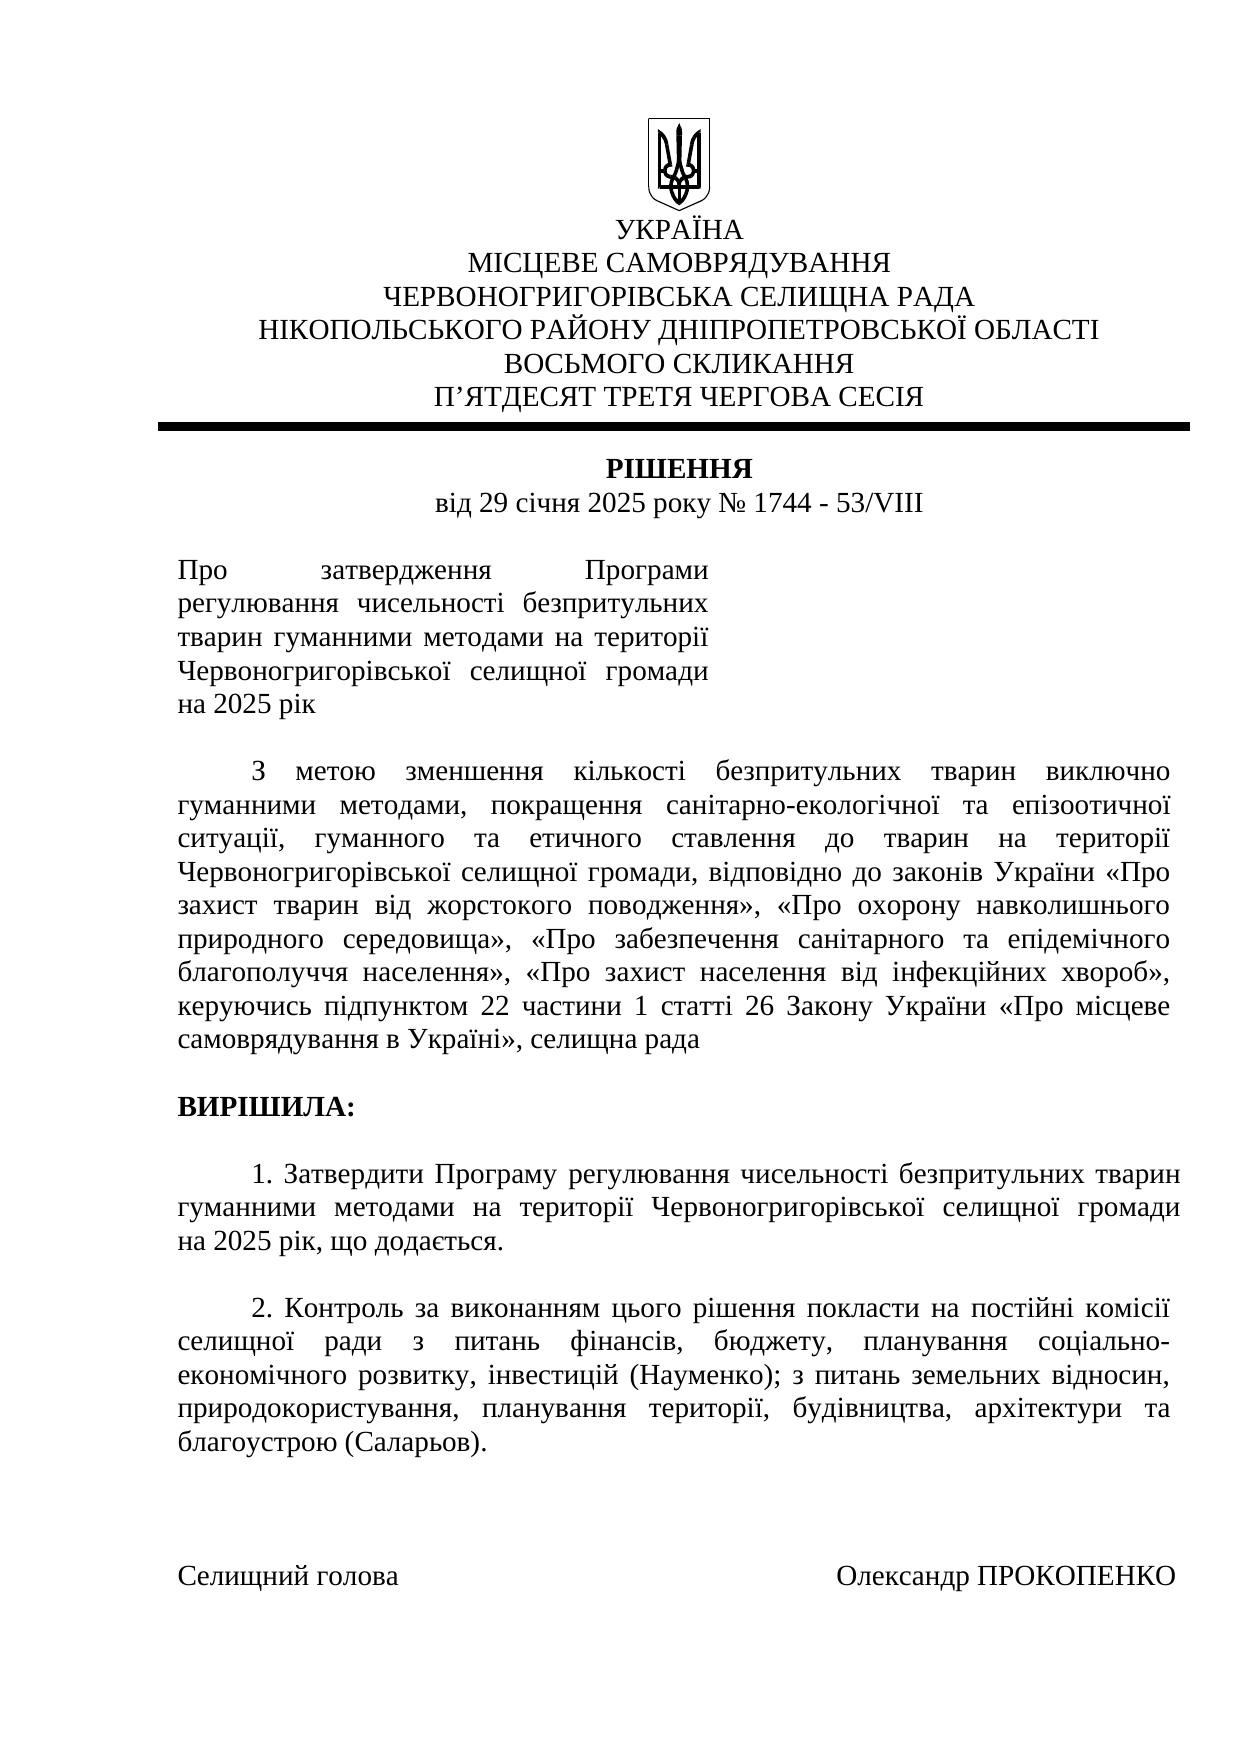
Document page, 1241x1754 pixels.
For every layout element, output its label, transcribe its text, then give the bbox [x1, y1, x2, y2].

text від 29 січня 2025 року № 1744 - 53/VIII [177, 485, 1181, 518]
text ВИРІШИЛА: [177, 1089, 1181, 1122]
text П’ЯТДЕСЯТ ТРЕТЯ ЧЕРГОВА СЕСІЯ [177, 379, 1181, 413]
text ЧЕРВОНОГРИГОРІВСЬКА СЕЛИЩНА РАДА НІКОПОЛЬСЬКОГО РАЙОНУ ДНІПРОПЕТРОВСЬКОЇ ОБЛАСТІ [177, 279, 1181, 346]
text РІШЕННЯ [177, 451, 1181, 485]
text Селищний голова Олександр ПРОКОПЕНКО [177, 1558, 1181, 1592]
text З метою зменшення кількості безпритульних тварин виключно гуманними методами, покращення санітарно-екологічної та епізоотичної ситуації, гуманного та етичного ставлення до тварин на території Червоногригорівської селищної громади, відповідно до законів України «Про захист тварин від жорстокого поводження», «Про охорону навколишнього природного середовища», «Про забезпечення санітарного та епідемічного благополуччя населення», «Про захист населення від інфекційних хвороб», керуючись підпунктом 22 частини 1 статті 26 Закону України «Про місцеве самоврядування в Україні», селищна рада [177, 753, 1171, 1055]
text Про затвердження Програми регулювання чисельності безпритульних тварин гуманними методами на території Червоногригорівської селищної громади на 2025 рік [177, 552, 709, 720]
text МІСЦЕВЕ САМОВРЯДУВАННЯ [177, 245, 1181, 279]
text 1. Затвердити Програму регулювання чисельності безпритульних тварин гуманними методами на території Червоногригорівської селищної громади на 2025 рік, що додається. [177, 1156, 1181, 1256]
text УКРАЇНА [177, 212, 1181, 245]
text ВОСЬМОГО СКЛИКАННЯ [177, 346, 1181, 379]
text 2. Контроль за виконанням цього рішення покласти на постійні комісії селищної ради з питань фінансів, бюджету, планування соціально-економічного розвитку, інвестицій (Науменко); з питань земельних відносин, природокористування, планування території, будівництва, архітектури та благоустрою (Саларьов). [177, 1290, 1171, 1458]
